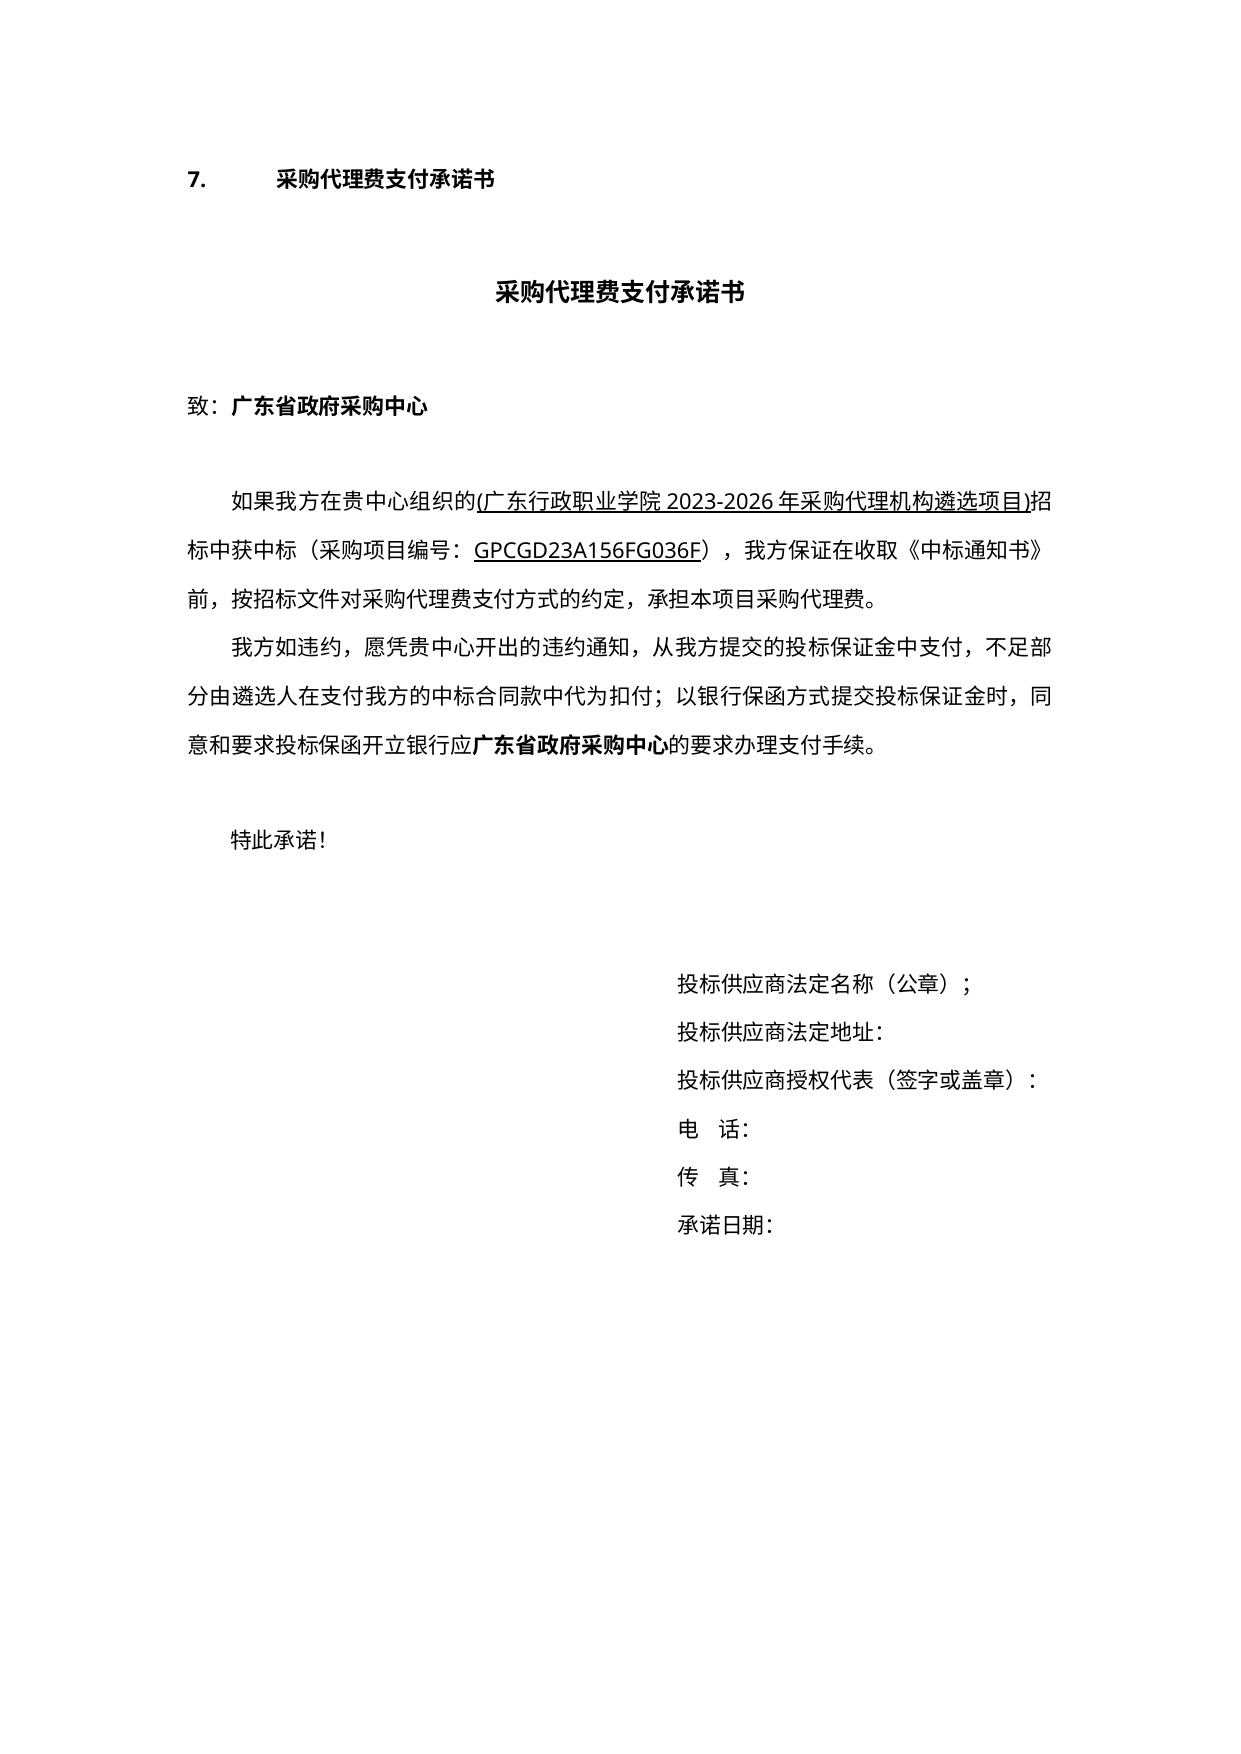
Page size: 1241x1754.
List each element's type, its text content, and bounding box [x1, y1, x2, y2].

text 采购代理费支付承诺书 [187, 258, 1053, 323]
text 致：广东省政府采购中心 [187, 388, 1053, 421]
text 特此承诺！ [187, 823, 1053, 856]
text 投标供应商法定地址： [677, 1014, 1053, 1047]
text 投标供应商法定名称（公章）； [677, 966, 1053, 999]
text 电 话： [677, 1111, 1053, 1144]
text 传 真： [677, 1159, 1053, 1192]
subtitle 采购代理费支付承诺书 [187, 162, 1053, 194]
text 我方如违约，愿凭贵中心开出的违约通知，从我方提交的投标保证金中支付，不足部分由遴选人在支付我方的中标合同款中代为扣付；以银行保函方式提交投标保证金时，同意和要求投标保函开立银行应广东省政府采购中心的要求办理支付手续。 [187, 630, 1053, 760]
text 如果我方在贵中心组织的(广东行政职业学院2023-2026年采购代理机构遴选项目)招标中获中标（采购项目编号：GPCGD23A156FG036F），我方保证在收取《中标通知书》前，按招标文件对采购代理费支付方式的约定，承担本项目采购代理费。 [187, 484, 1053, 614]
text 承诺日期： [677, 1208, 1053, 1240]
text 投标供应商授权代表（签字或盖章）： [677, 1063, 1053, 1095]
